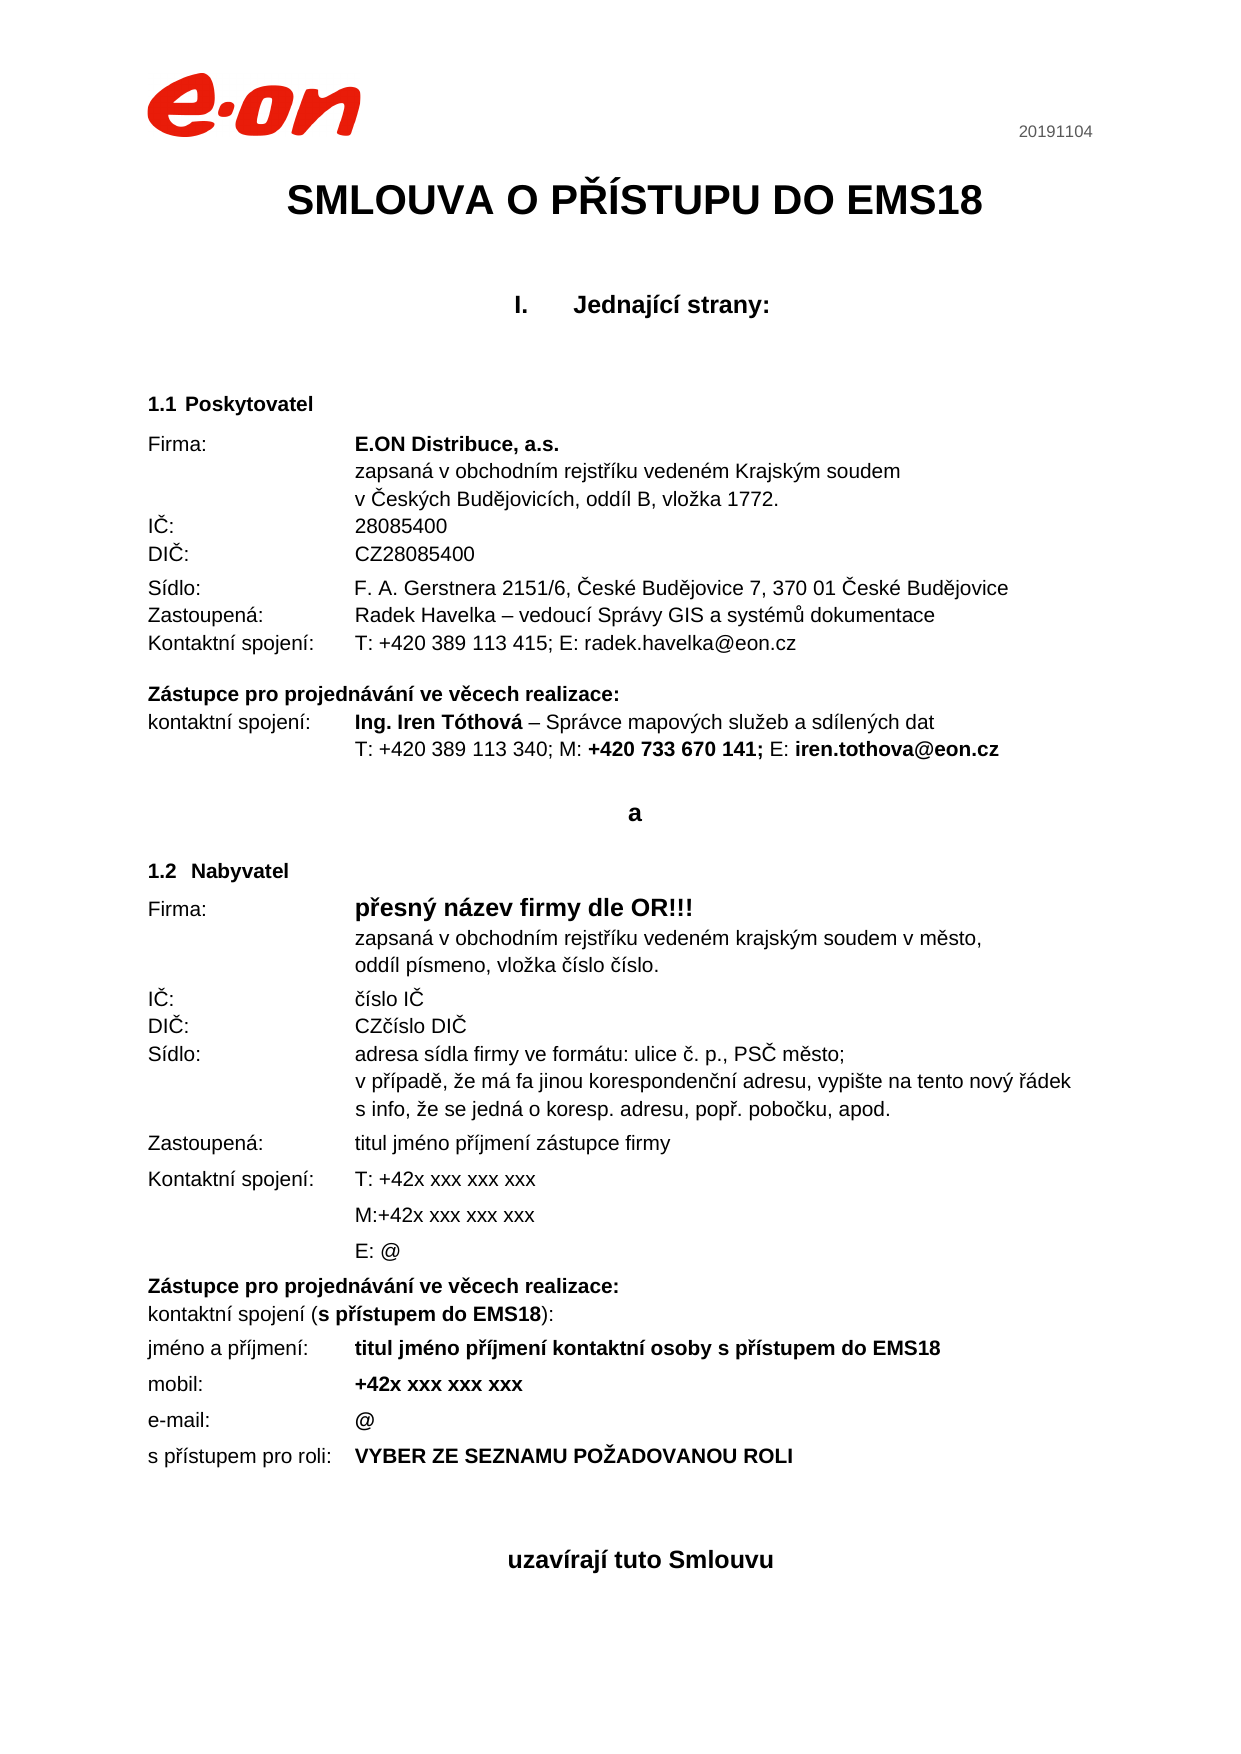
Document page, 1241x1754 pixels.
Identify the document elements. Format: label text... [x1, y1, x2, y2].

subtitle Zástupce pro projednávání ve věcech realizace: [148, 1274, 1122, 1298]
text kontaktní spojení (s přístupem do EMS18): [148, 1302, 1134, 1326]
text E: @ [148, 1238, 1134, 1262]
text DIČ: CZ28085400 [148, 542, 1122, 566]
text Kontaktní spojení: T: +420 389 113 415; E: radek.havelka@eon.cz [148, 631, 1134, 654]
list Poskytovatel [148, 392, 1122, 416]
text Zastoupená: titul jméno příjmení zástupce firmy [148, 1131, 1134, 1154]
text e-mail: @ [148, 1407, 1134, 1431]
text Sídlo: adresa sídla firmy ve formátu: ulice č. p., PSČ město; v případě, že má fa jinou korespondenční adresu, vypište na tento nový řádek s info, že se jedná o koresp. adresu, popř. pobočku, apod. [148, 1042, 1122, 1121]
text T: +420 389 113 340; M: +420 733 670 141; E: iren.tothova@eon.cz [354, 737, 1134, 761]
text IČ: 28085400 [148, 514, 1122, 538]
text a [148, 798, 1122, 827]
text uzavírají tuto Smlouvu [148, 1545, 1134, 1574]
text zapsaná v obchodním rejstříku vedeném krajským soudem v město, oddíl písmeno, vložka číslo číslo. [354, 926, 1122, 977]
subtitle Sídlo: F. A. Gerstnera 2151/6, České Budějovice 7, 370 01 České Budějovice [148, 576, 1122, 599]
text Kontaktní spojení: T: +42x xxx xxx xxx M:+42x xxx xxx xxx [148, 1167, 1134, 1226]
text kontaktní spojení: Ing. Iren Tóthová – Správce mapových služeb a sdílených dat [148, 709, 1122, 733]
subtitle Jednající strany: [162, 290, 1122, 319]
picture [147, 73, 361, 137]
text Firma: E.ON Distribuce, a.s. [148, 432, 1122, 456]
text s přístupem pro roli: [148, 1443, 1134, 1467]
text jméno a příjmení: titul jméno příjmení kontaktní osoby s přístupem do EMS18 [148, 1336, 1134, 1359]
text DIČ: CZčíslo DIČ [148, 1014, 1134, 1038]
text zapsaná v obchodním rejstříku vedeném Krajským soudem v Českých Budějovicích, oddíl B, vložka 1772. [148, 459, 1122, 511]
text mobil: +42x xxx xxx xxx [148, 1372, 1134, 1396]
text Firma: přesný název firmy dle OR!!! [148, 893, 1134, 921]
text IČ: číslo IČ [148, 987, 1134, 1011]
text SMLOUVA O PŘÍSTUPU DO EMS18 [148, 175, 1122, 223]
text Zastoupená: Radek Havelka – vedoucí Správy GIS a systémů dokumentace [148, 603, 1134, 627]
subtitle Zástupce pro projednávání ve věcech realizace: [148, 682, 1122, 706]
list Nabyvatel [148, 859, 1122, 883]
